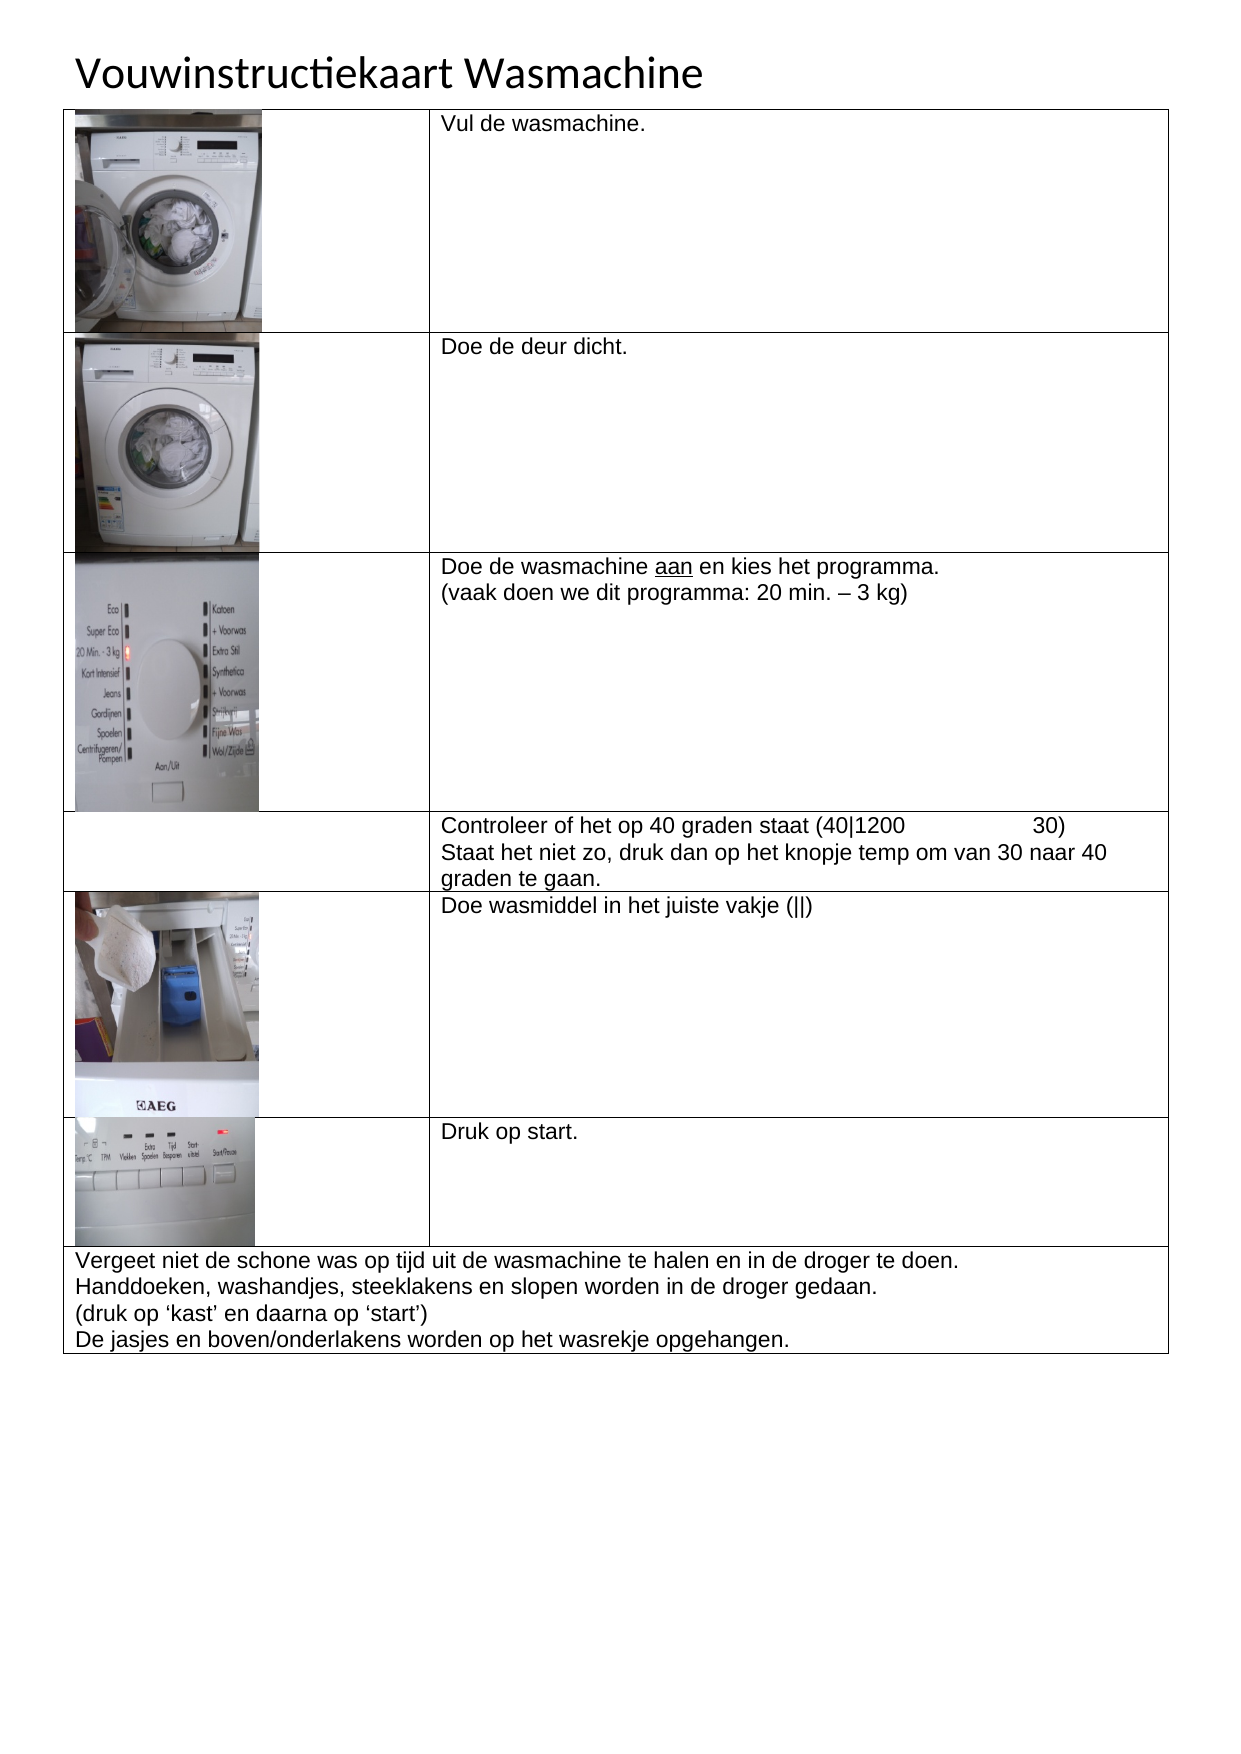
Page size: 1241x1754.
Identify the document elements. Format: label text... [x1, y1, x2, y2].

table_header Vul de wasmachine. [430, 110, 1168, 332]
table_header [64, 110, 75, 332]
picture [75, 109, 262, 332]
table_cell Druk op start. [430, 1118, 1168, 1246]
table_header [262, 110, 429, 332]
table_cell Controleer of het op 40 graden staat (40|1200 30) Staat het niet zo, druk dan op het knopje temp om van 30 naar 40 graden te gaan. [430, 812, 1168, 891]
table_cell [64, 892, 75, 1117]
table_cell [64, 333, 75, 552]
table_cell [64, 553, 75, 811]
picture [75, 892, 259, 1246]
table_cell Doe de deur dicht. [430, 333, 1168, 552]
table_cell [259, 553, 429, 811]
picture [75, 553, 259, 812]
table_cell [259, 892, 429, 1117]
table_cell Vergeet niet de schone was op tijd uit de wasmachine te halen en in de droger te doen. Handdoeken, washandjes, steeklakens en slopen worden in de droger gedaan. (druk op ‘kast’ en daarna op ‘start’) De jasjes en boven/onderlakens worden op het wasrekje opgehangen. [64, 1247, 1168, 1352]
table_cell [255, 1118, 429, 1246]
table_cell [260, 333, 429, 552]
table_cell [64, 812, 429, 891]
table_cell Doe wasmiddel in het juiste vakje (||) [430, 892, 1168, 1117]
table_cell Doe de wasmachine aan en kies het programma. (vaak doen we dit programma: 20 min. – 3 kg) [430, 553, 1168, 811]
table_cell [64, 1118, 75, 1246]
picture [75, 333, 260, 552]
text Vouwinstructiekaart Wasmachine [75, 44, 1165, 100]
